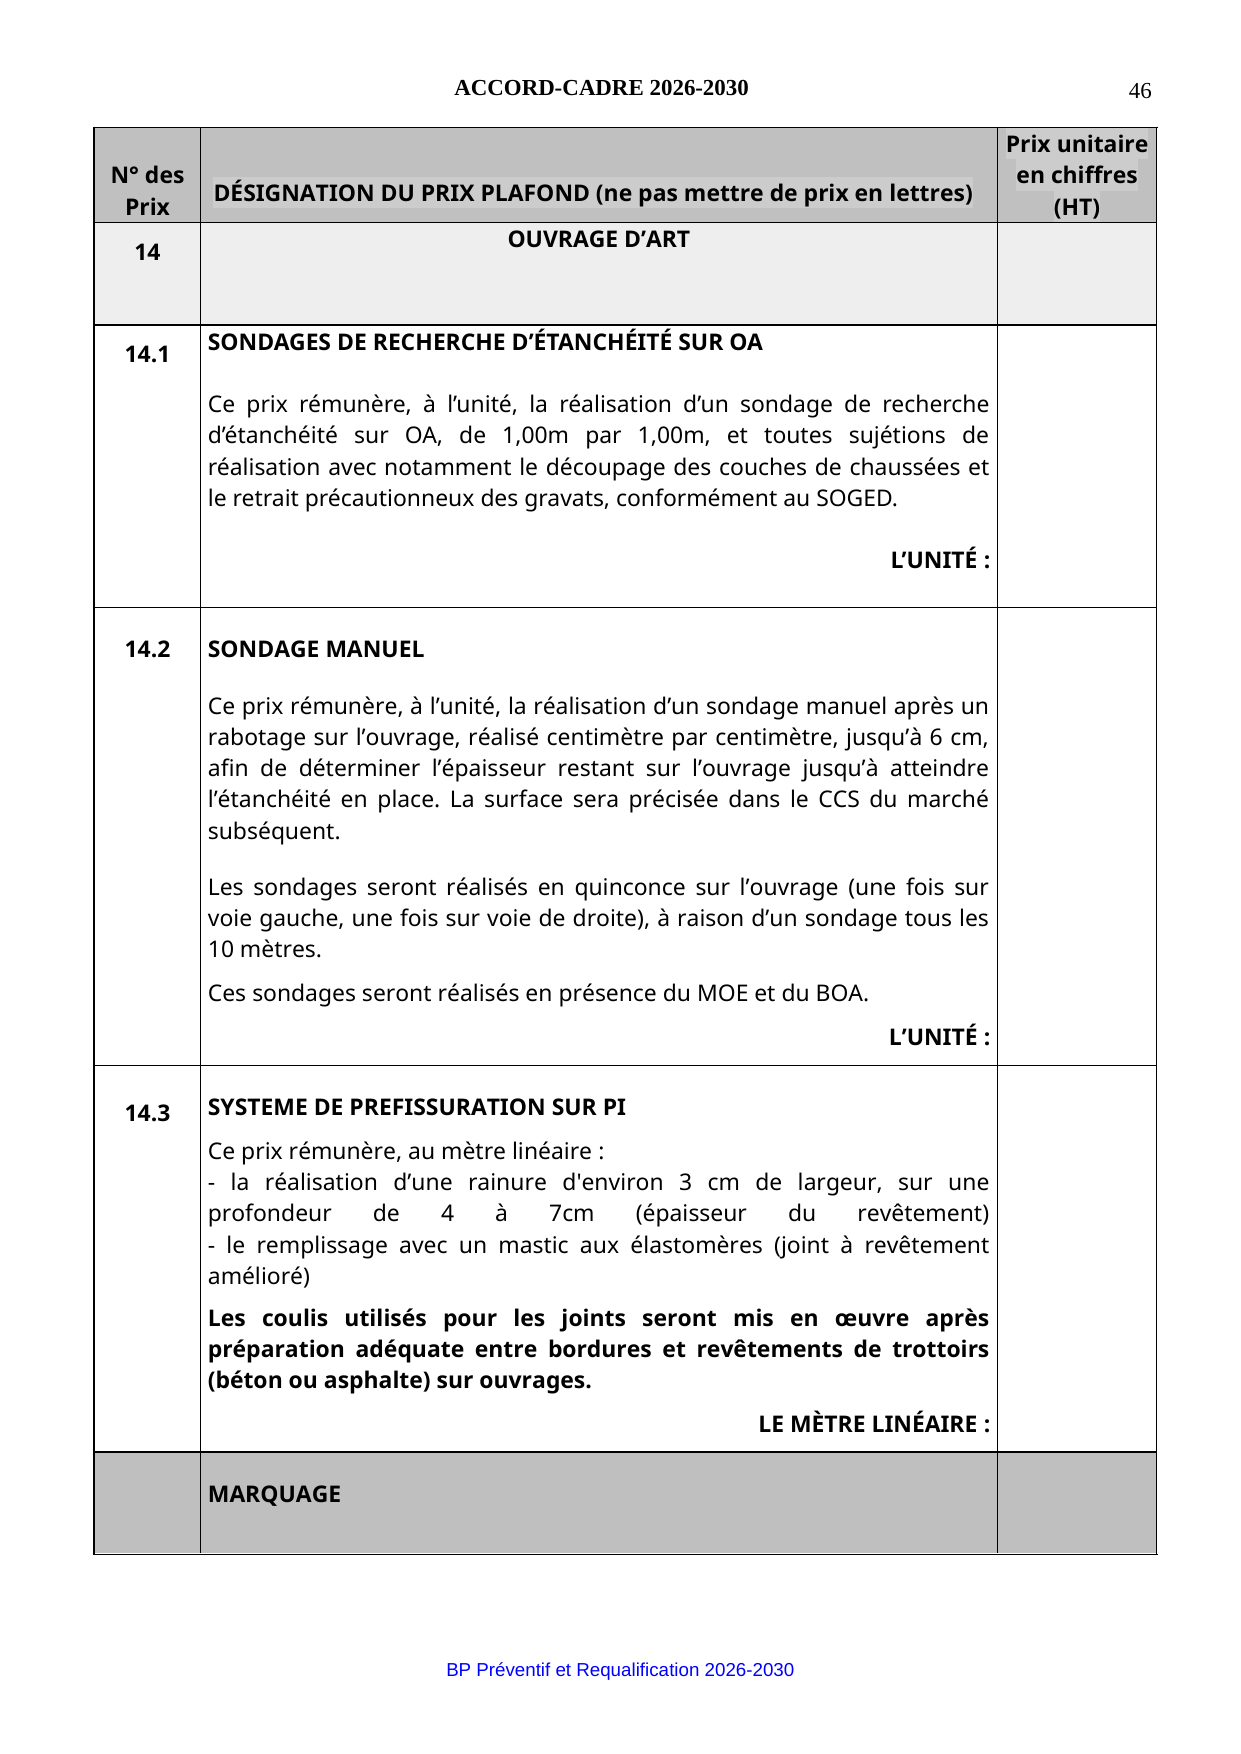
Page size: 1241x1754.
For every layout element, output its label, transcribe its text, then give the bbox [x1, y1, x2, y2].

table_cell 14.3 [95, 1066, 200, 1451]
table_header N° des Prix [95, 128, 200, 222]
table_header Prix unitaire en chiffres (HT) [1100, 128, 1156, 222]
table_cell OUVRAGE D’ART [201, 223, 997, 324]
table_cell [998, 1066, 1156, 1451]
table_cell SONDAGE MANUEL Ce prix rémunère, à l’unité, la réalisation d’un sondage manuel après un rabotage sur l’ouvrage, réalisé centimètre par centimètre, jusqu’à 6 cm, afin de déterminer l’épaisseur restant sur l’ouvrage jusqu’à atteindre l’étanchéité en place. La surface sera précisée dans le CCS du marché subséquent. Les sondages seront réalisés en quinconce sur l’ouvrage (une fois sur voie gauche, une fois sur voie de droite), à raison d’un sondage tous les 10 mètres. Ces sondages seront réalisés en présence du MOE et du BOA. L’UNITÉ : [201, 608, 997, 1064]
table_cell 14.1 [95, 326, 200, 607]
table_cell MARQUAGE [201, 1453, 997, 1553]
table_header Prix unitaire en chiffres (HT) [998, 128, 1054, 222]
table_cell 14 [95, 223, 200, 324]
table_cell [998, 223, 1156, 324]
table_cell SONDAGES DE RECHERCHE D’ÉTANCHÉITÉ SUR OA Ce prix rémunère, à l’unité, la réalisation d’un sondage de recherche d’étanchéité sur OA, de 1,00m par 1,00m, et toutes sujétions de réalisation avec notamment le découpage des couches de chaussées et le retrait précautionneux des gravats, conformément au SOGED. L’UNITÉ : [201, 326, 997, 607]
table_cell SYSTEME DE PREFISSURATION SUR PI Ce prix rémunère, au mètre linéaire : - la réalisation d’une rainure d'environ 3 cm de largeur, sur une profondeur de 4 à 7cm (épaisseur du revêtement) - le remplissage avec un mastic aux élastomères (joint à revêtement amélioré) Les coulis utilisés pour les joints seront mis en œuvre après préparation adéquate entre bordures et revêtements de trottoirs (béton ou asphalte) sur ouvrages. LE MÈTRE LINÉAIRE : [201, 1066, 997, 1451]
table_cell 14.2 [95, 608, 200, 1064]
table_cell [998, 326, 1156, 607]
table_cell [998, 608, 1156, 1064]
table_header DÉSIGNATION DU PRIX PLAFOND (ne pas mettre de prix en lettres) [201, 128, 997, 222]
table_cell [998, 1453, 1156, 1553]
table_cell [95, 1453, 200, 1553]
